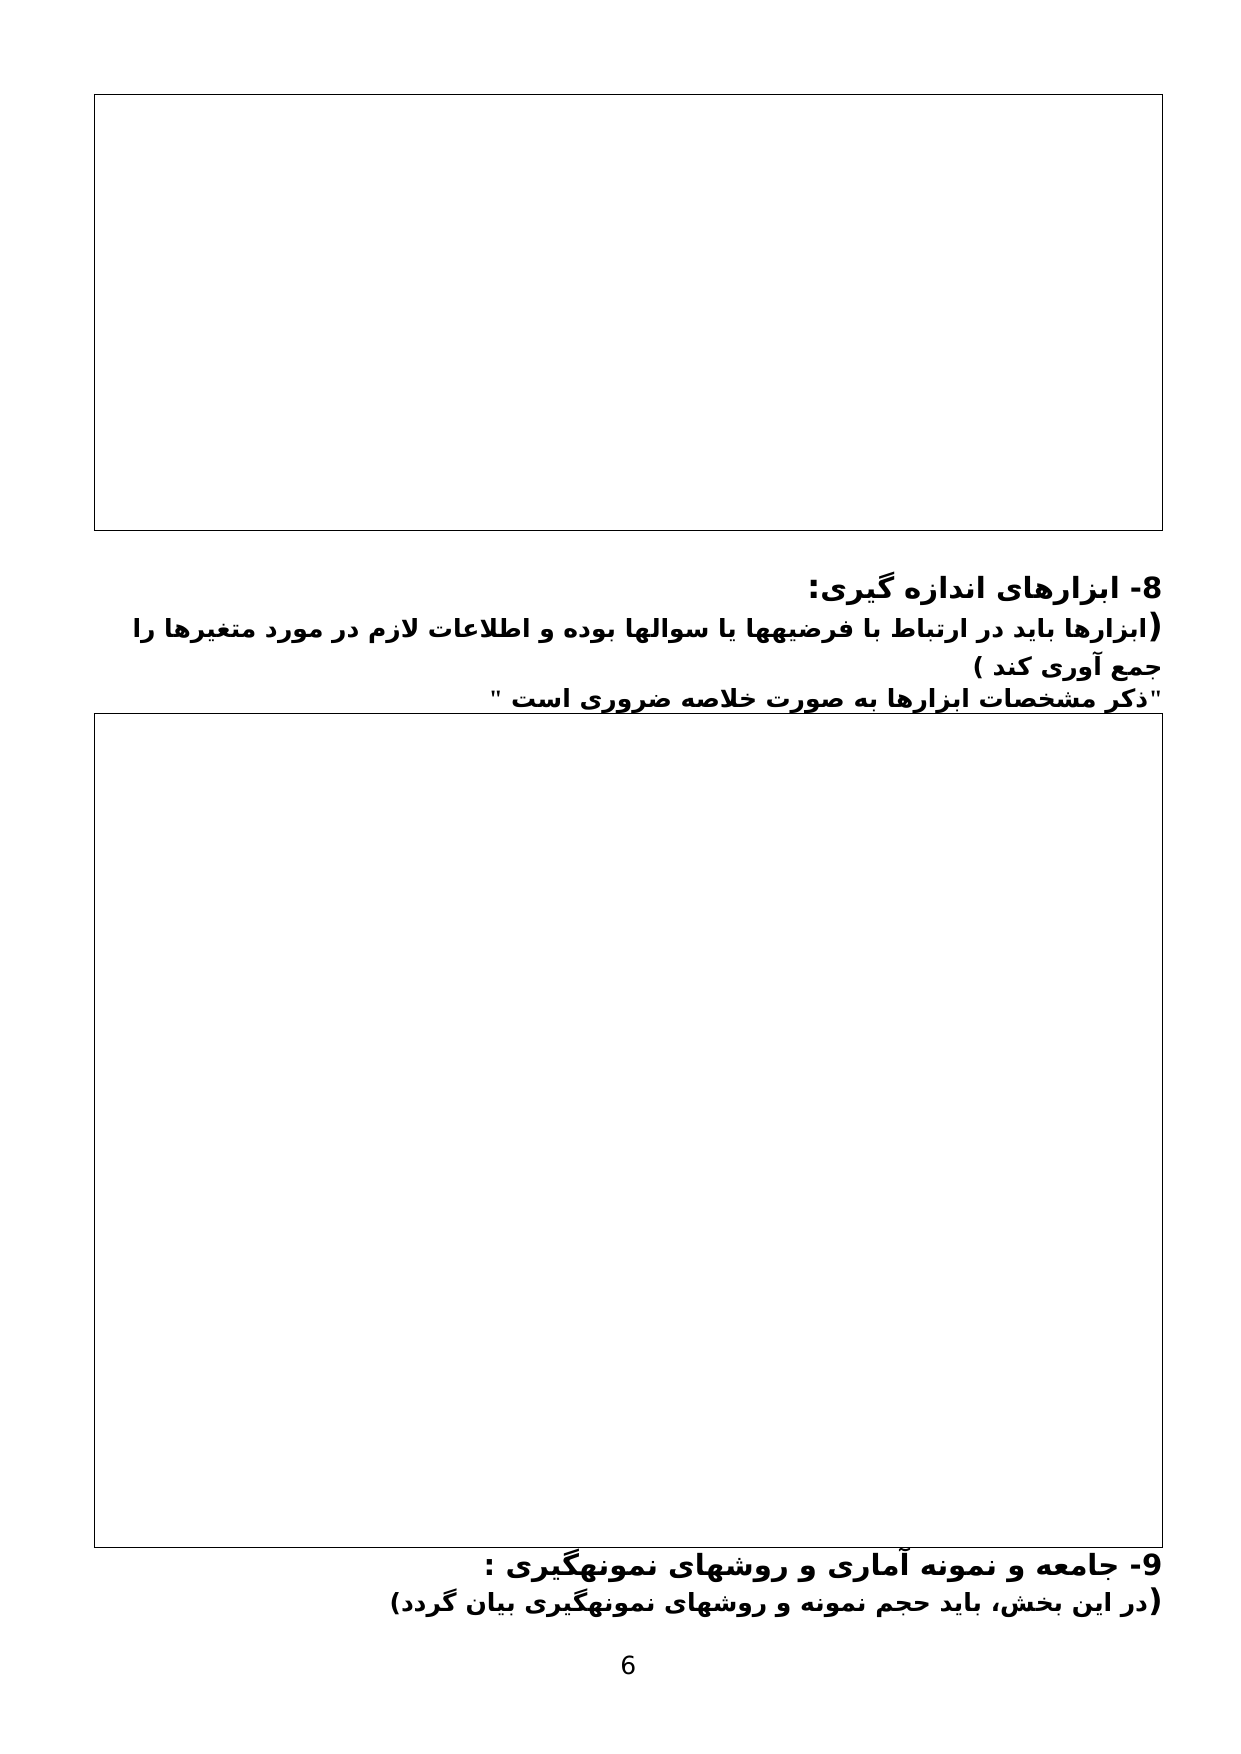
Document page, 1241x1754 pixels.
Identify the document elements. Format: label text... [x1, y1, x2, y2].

text "ذکر مشخصات ابزارها به صورت خلاصه ضروری است " [94, 684, 1162, 713]
text (در این بخش، باید حجم نمونه و روشهای نمونهگیری بیان گردد) [94, 1582, 1162, 1618]
text 8- ابزارهای اندازه گیری: [94, 567, 1162, 606]
text (ابزارها باید در ارتباط با فرضیهها یا سوالها بوده و اطلاعات لازم در مورد متغیرها را جمع آوری کند ) [94, 606, 1162, 684]
text 9- جامعه و نمونه آماری و روشهای نمونهگیری : [94, 1548, 1162, 1582]
table_header [95, 714, 1162, 1547]
table_header [95, 95, 1162, 530]
